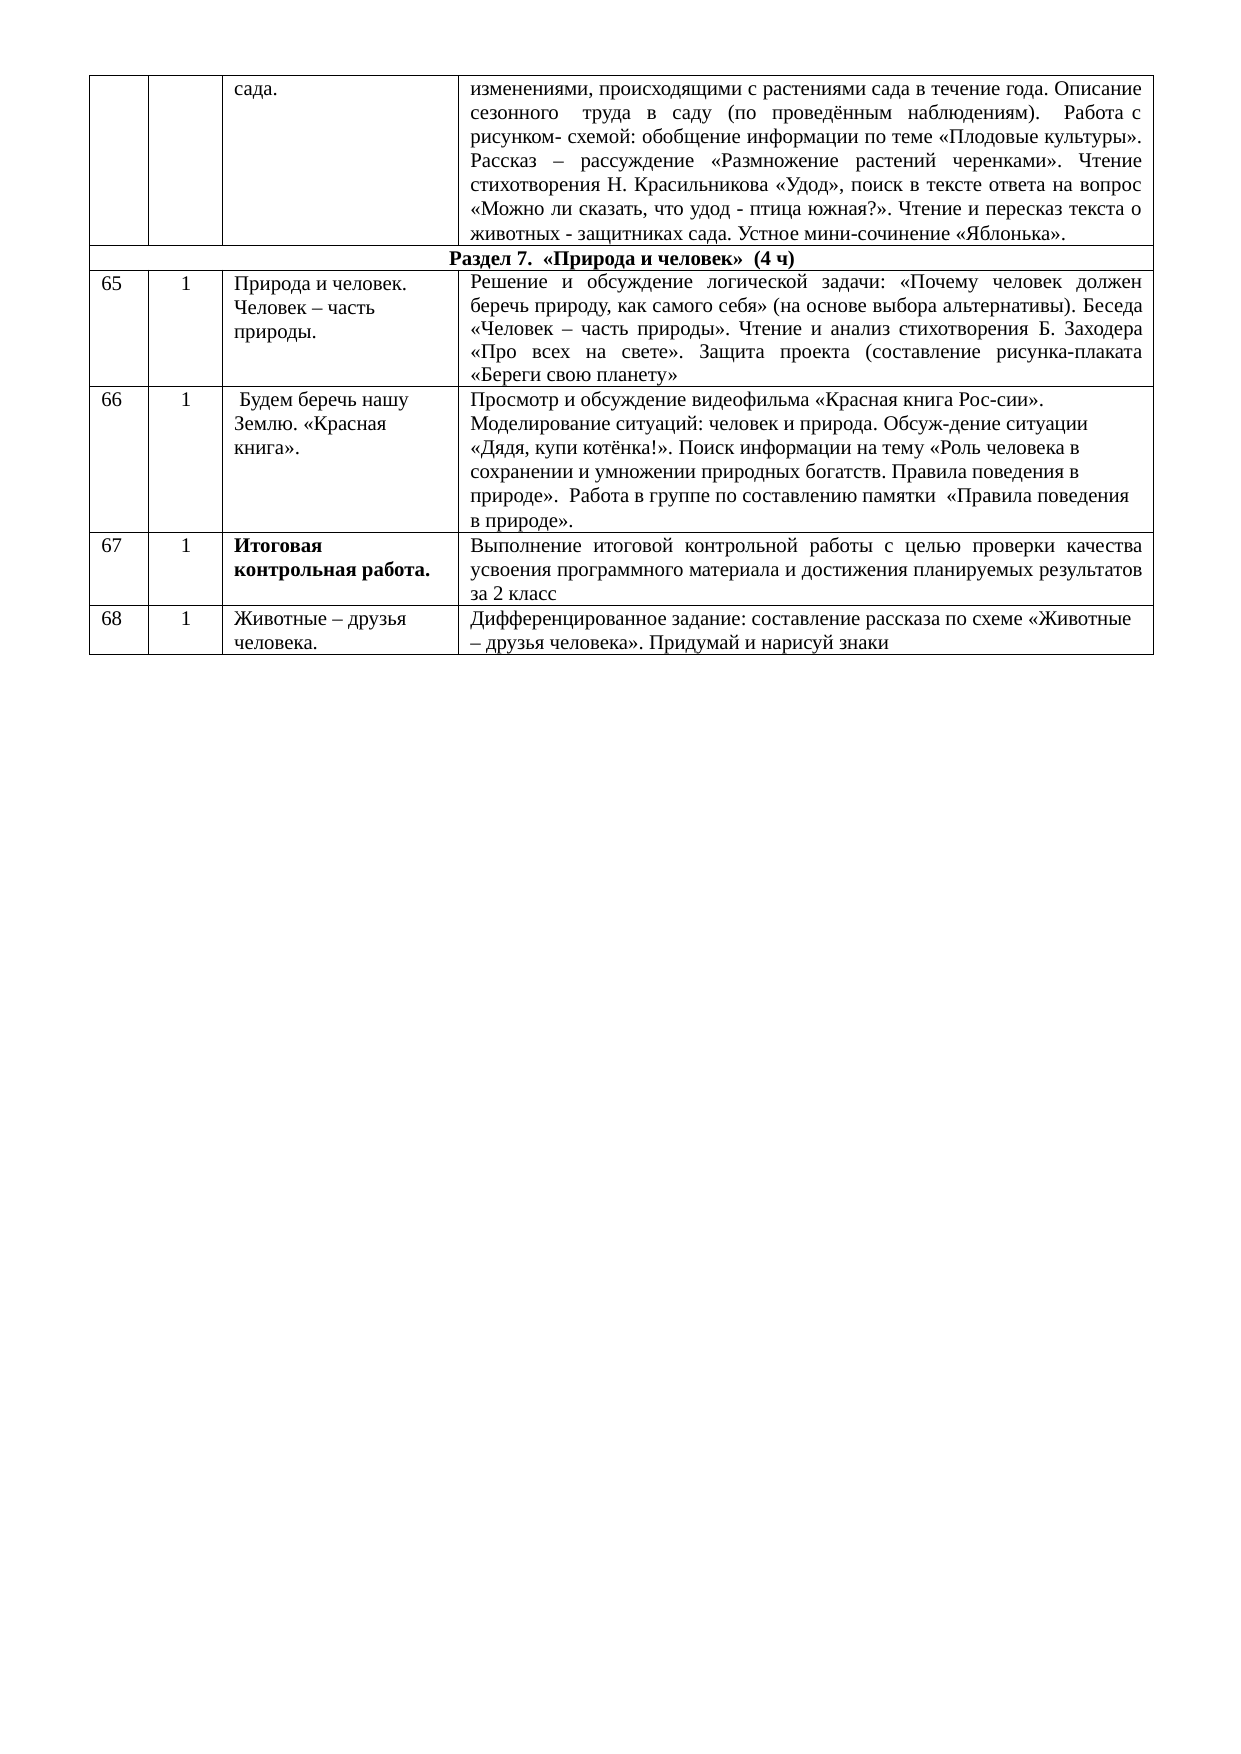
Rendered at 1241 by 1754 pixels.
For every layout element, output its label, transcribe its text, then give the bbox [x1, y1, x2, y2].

table_cell Итоговая контрольная работа. [223, 533, 458, 605]
table_cell 1 [149, 271, 222, 386]
table_cell Будем беречь нашу Землю. «Красная книга». [223, 387, 458, 532]
table_cell Выполнение итоговой контрольной работы с целью проверки качества усвоения программного материала и достижения планируемых результатов за 2 класс [459, 533, 1153, 605]
table_cell 68 [90, 606, 148, 654]
table_cell Раздел 7. «Природа и человек» (4 ч) [90, 246, 1153, 269]
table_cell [223, 76, 458, 244]
table_cell 1 [149, 387, 222, 532]
table_cell 1 [149, 606, 222, 654]
table_cell 67 [90, 533, 148, 605]
table_cell 65 [90, 271, 148, 386]
table_cell Животные – друзья человека. [223, 606, 458, 654]
table_cell Решение и обсуждение логической задачи: «Почему человек должен беречь природу, как самого себя» (на основе выбора альтернативы). Беседа «Человек – часть природы». Чтение и анализ стихотворения Б. Заходера «Про всех на свете». Защита проекта (составление рисунка-плаката «Береги свою планету» [459, 271, 1153, 386]
table_cell 64 [90, 76, 148, 244]
table_cell Дифференцированное задание: составление рассказа по схеме «Животные – друзья человека». Придумай и нарисуй знаки [459, 606, 1153, 654]
table_cell 1 [149, 533, 222, 605]
table_cell 1 [149, 76, 222, 244]
table_cell Просмотр и обсуждение видеофильма «Красная книга Рос-сии». Моделирование ситуаций: человек и природа. Обсуж-дение ситуации «Дядя, купи котёнка!». Поиск информации на тему «Роль человека в сохранении и умножении природных богатств. Правила поведения в природе». Работа в группе по составлению памятки «Правила поведения в природе». [459, 387, 1153, 532]
table_cell 66 [90, 387, 148, 532]
table_cell Природа и человек. Человек – часть природы. [223, 271, 458, 386]
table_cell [459, 76, 1153, 244]
